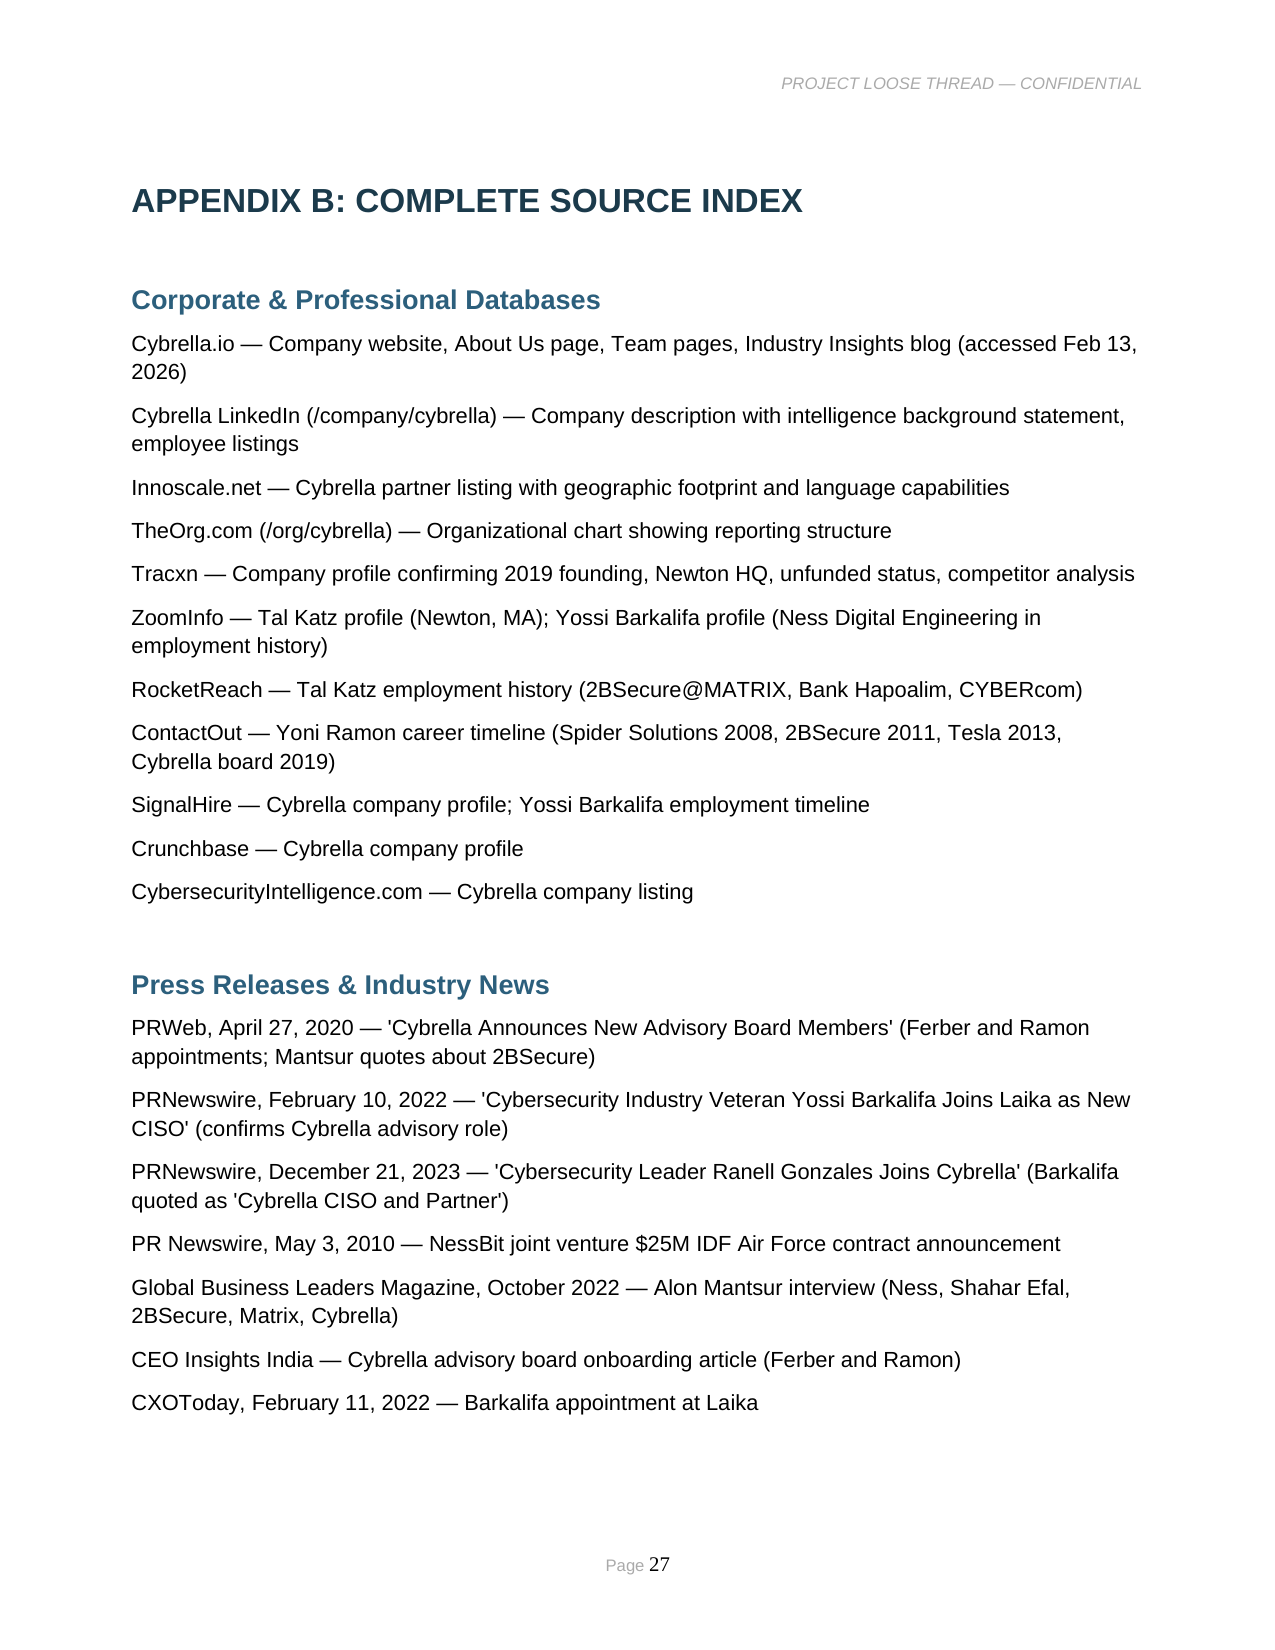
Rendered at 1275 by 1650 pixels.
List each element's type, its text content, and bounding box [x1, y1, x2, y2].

subtitle APPENDIX B: COMPLETE SOURCE INDEX [131, 181, 1144, 220]
text ZoomInfo — Tal Katz profile (Newton, MA); Yossi Barkalifa profile (Ness Digital Engineering in employment history) [131, 602, 1144, 660]
text Innoscale.net — Cybrella partner listing with geographic footprint and language capabilities [131, 472, 1144, 501]
text PRNewswire, February 10, 2022 — 'Cybersecurity Industry Veteran Yossi Barkalifa Joins Laika as New CISO' (confirms Cybrella advisory role) [131, 1085, 1144, 1142]
text CXOToday, February 11, 2022 — Barkalifa appointment at Laika [131, 1388, 1144, 1416]
text Crunchbase — Cybrella company profile [131, 833, 1144, 862]
text CEO Insights India — Cybrella advisory board onboarding article (Ferber and Ramon) [131, 1344, 1144, 1373]
text CybersecurityIntelligence.com — Cybrella company listing [131, 876, 1144, 905]
text PR Newswire, May 3, 2010 — NessBit joint venture $25M IDF Air Force contract announcement [131, 1229, 1144, 1258]
text TheOrg.com (/org/cybrella) — Organizational chart showing reporting structure [131, 516, 1144, 544]
text Cybrella LinkedIn (/company/cybrella) — Company description with intelligence background statement, employee listings [131, 400, 1144, 458]
text Global Business Leaders Magazine, October 2022 — Alon Mantsur interview (Ness, Shahar Efal, 2BSecure, Matrix, Cybrella) [131, 1272, 1144, 1330]
subtitle Corporate & Professional Databases [131, 284, 1144, 316]
subtitle Press Releases & Industry News [131, 969, 1144, 1000]
text PRWeb, April 27, 2020 — 'Cybrella Announces New Advisory Board Members' (Ferber and Ramon appointments; Mantsur quotes about 2BSecure) [131, 1013, 1144, 1070]
text SignalHire — Cybrella company profile; Yossi Barkalifa employment timeline [131, 790, 1144, 818]
text Tracxn — Company profile confirming 2019 founding, Newton HQ, unfunded status, competitor analysis [131, 559, 1144, 588]
text RocketReach — Tal Katz employment history (2BSecure@MATRIX, Bank Hapoalim, CYBERcom) [131, 674, 1144, 703]
text ContactOut — Yoni Ramon career timeline (Spider Solutions 2008, 2BSecure 2011, Tesla 2013, Cybrella board 2019) [131, 718, 1144, 775]
text Cybrella.io — Company website, About Us page, Team pages, Industry Insights blog (accessed Feb 13, 2026) [131, 328, 1144, 386]
text PRNewswire, December 21, 2023 — 'Cybersecurity Leader Ranell Gonzales Joins Cybrella' (Barkalifa quoted as 'Cybrella CISO and Partner') [131, 1157, 1144, 1214]
